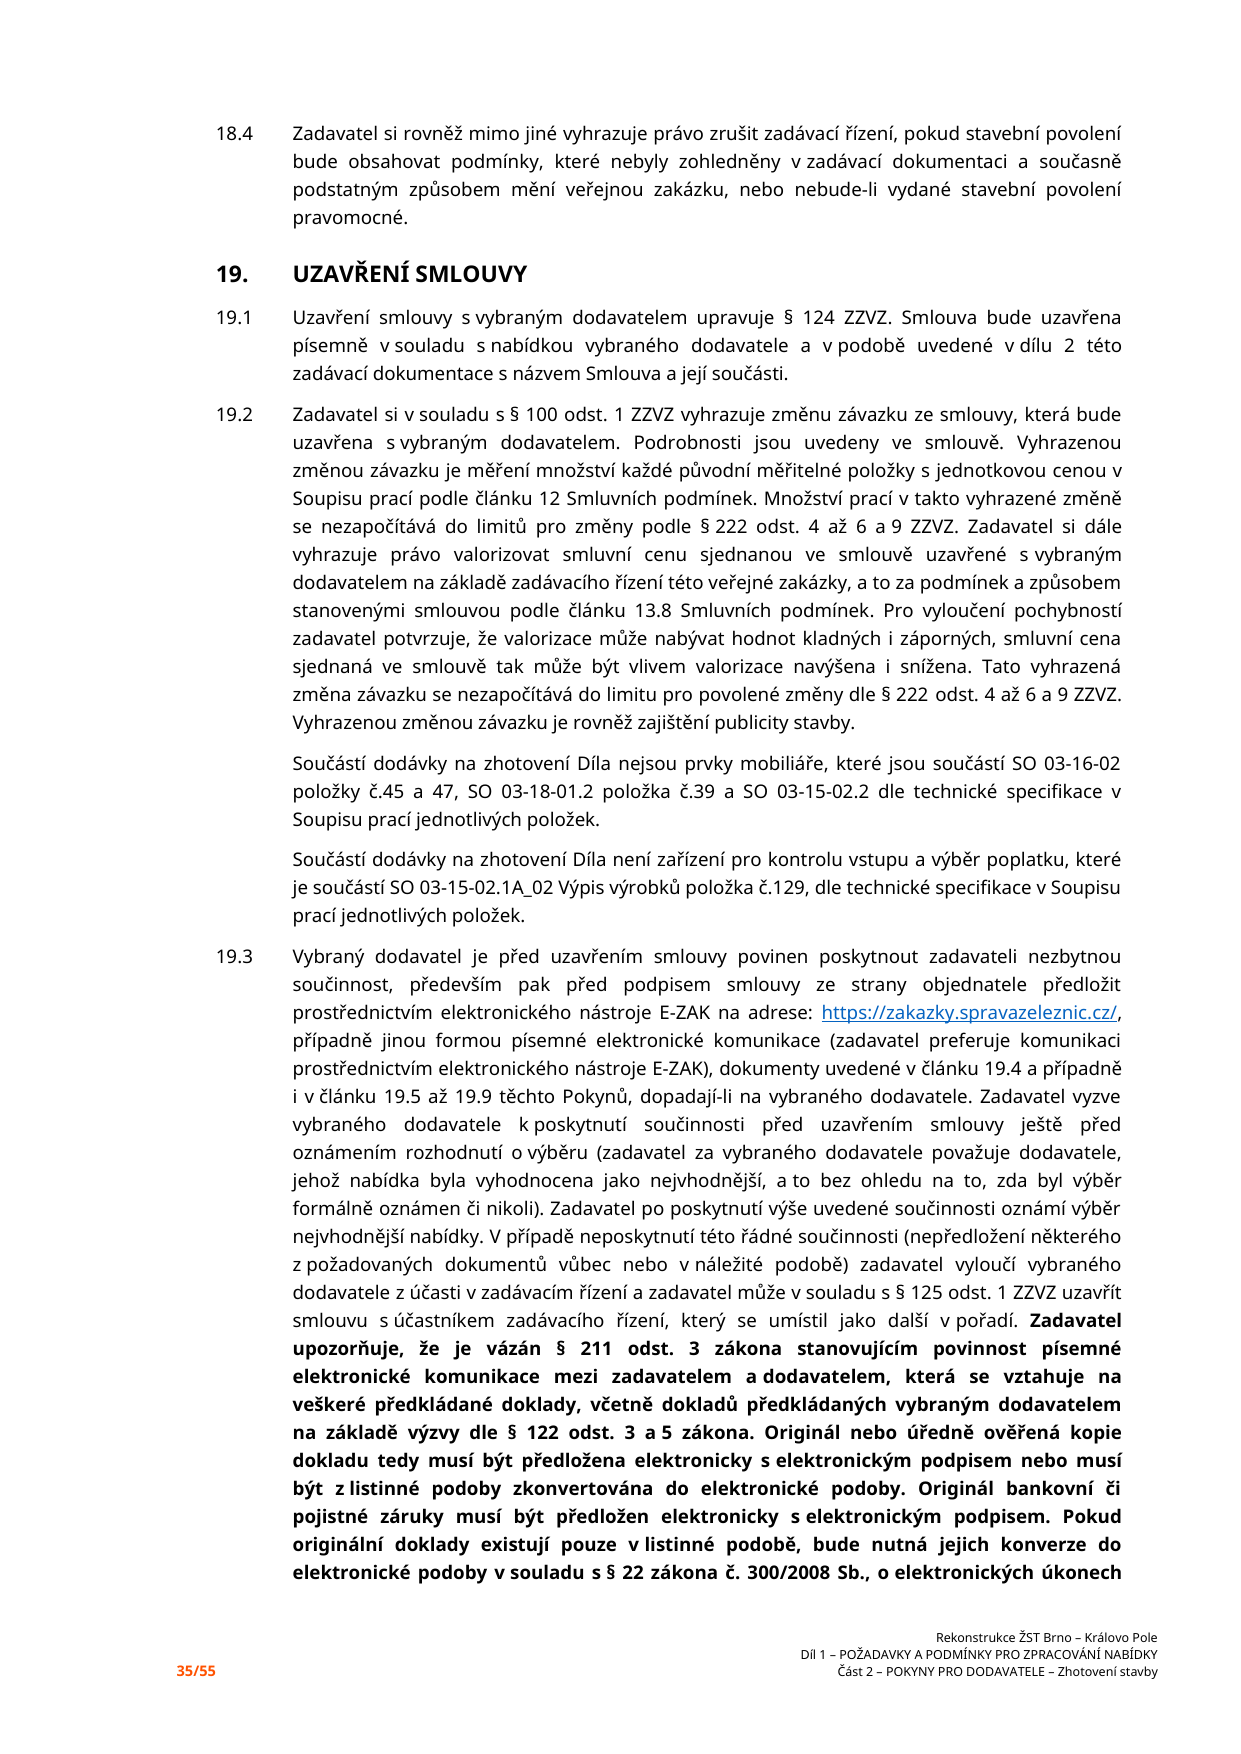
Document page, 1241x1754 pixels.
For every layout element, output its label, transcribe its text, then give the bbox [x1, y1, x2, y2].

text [216, 943, 1122, 1585]
text Zadavatel si rovněž mimo jiné vyhrazuje právo zrušit zadávací řízení, pokud stavební povolení bude obsahovat podmínky, které nebyly zohledněny v zadávací dokumentaci a současně podstatným způsobem mění veřejnou zakázku, nebo nebude-li vydané stavební povolení pravomocné. [216, 121, 1122, 230]
text Zadavatel si v souladu s § 100 odst. 1 ZZVZ vyhrazuje změnu závazku ze smlouvy, která bude uzavřena s vybraným dodavatelem. Podrobnosti jsou uvedeny ve smlouvě. Vyhrazenou změnou závazku je měření množství každé původní měřitelné položky s jednotkovou cenou v Soupisu prací podle článku 12 Smluvních podmínek. Množství prací v takto vyhrazené změně se nezapočítává do limitů pro změny podle § 222 odst. 4 až 6 a 9 ZZVZ. Zadavatel si dále vyhrazuje právo valorizovat smluvní cenu sjednanou ve smlouvě uzavřené s vybraným dodavatelem na základě zadávacího řízení této veřejné zakázky, a to za podmínek a způsobem stanovenými smlouvou podle článku 13.8 Smluvních podmínek. Pro vyloučení pochybností zadavatel potvrzuje, že valorizace může nabývat hodnot kladných i záporných, smluvní cena sjednaná ve smlouvě tak může být vlivem valorizace navýšena i snížena. Tato vyhrazená změna závazku se nezapočítává do limitu pro povolené změny dle § 222 odst. 4 až 6 a 9 ZZVZ. Vyhrazenou změnou závazku je rovněž zajištění publicity stavby. [216, 401, 1122, 735]
text UZAVŘENÍ SMLOUVY [216, 258, 1122, 289]
text Uzavření smlouvy s vybraným dodavatelem upravuje § 124 ZZVZ. Smlouva bude uzavřena písemně v souladu s nabídkou vybraného dodavatele a v podobě uvedené v dílu 2 této zadávací dokumentace s názvem Smlouva a její součásti. [216, 304, 1122, 386]
text Součástí dodávky na zhotovení Díla není zařízení pro kontrolu vstupu a výběr poplatku, které je součástí SO 03-15-02.1A_02 Výpis výrobků položka č.129, dle technické specifikace v Soupisu prací jednotlivých položek. [292, 846, 1122, 928]
text Součástí dodávky na zhotovení Díla nejsou prvky mobiliáře, které jsou součástí SO 03-16-02 položky č.45 a 47, SO 03-18-01.2 položka č.39 a SO 03-15-02.2 dle technické specifikace v Soupisu prací jednotlivých položek. [292, 750, 1122, 831]
